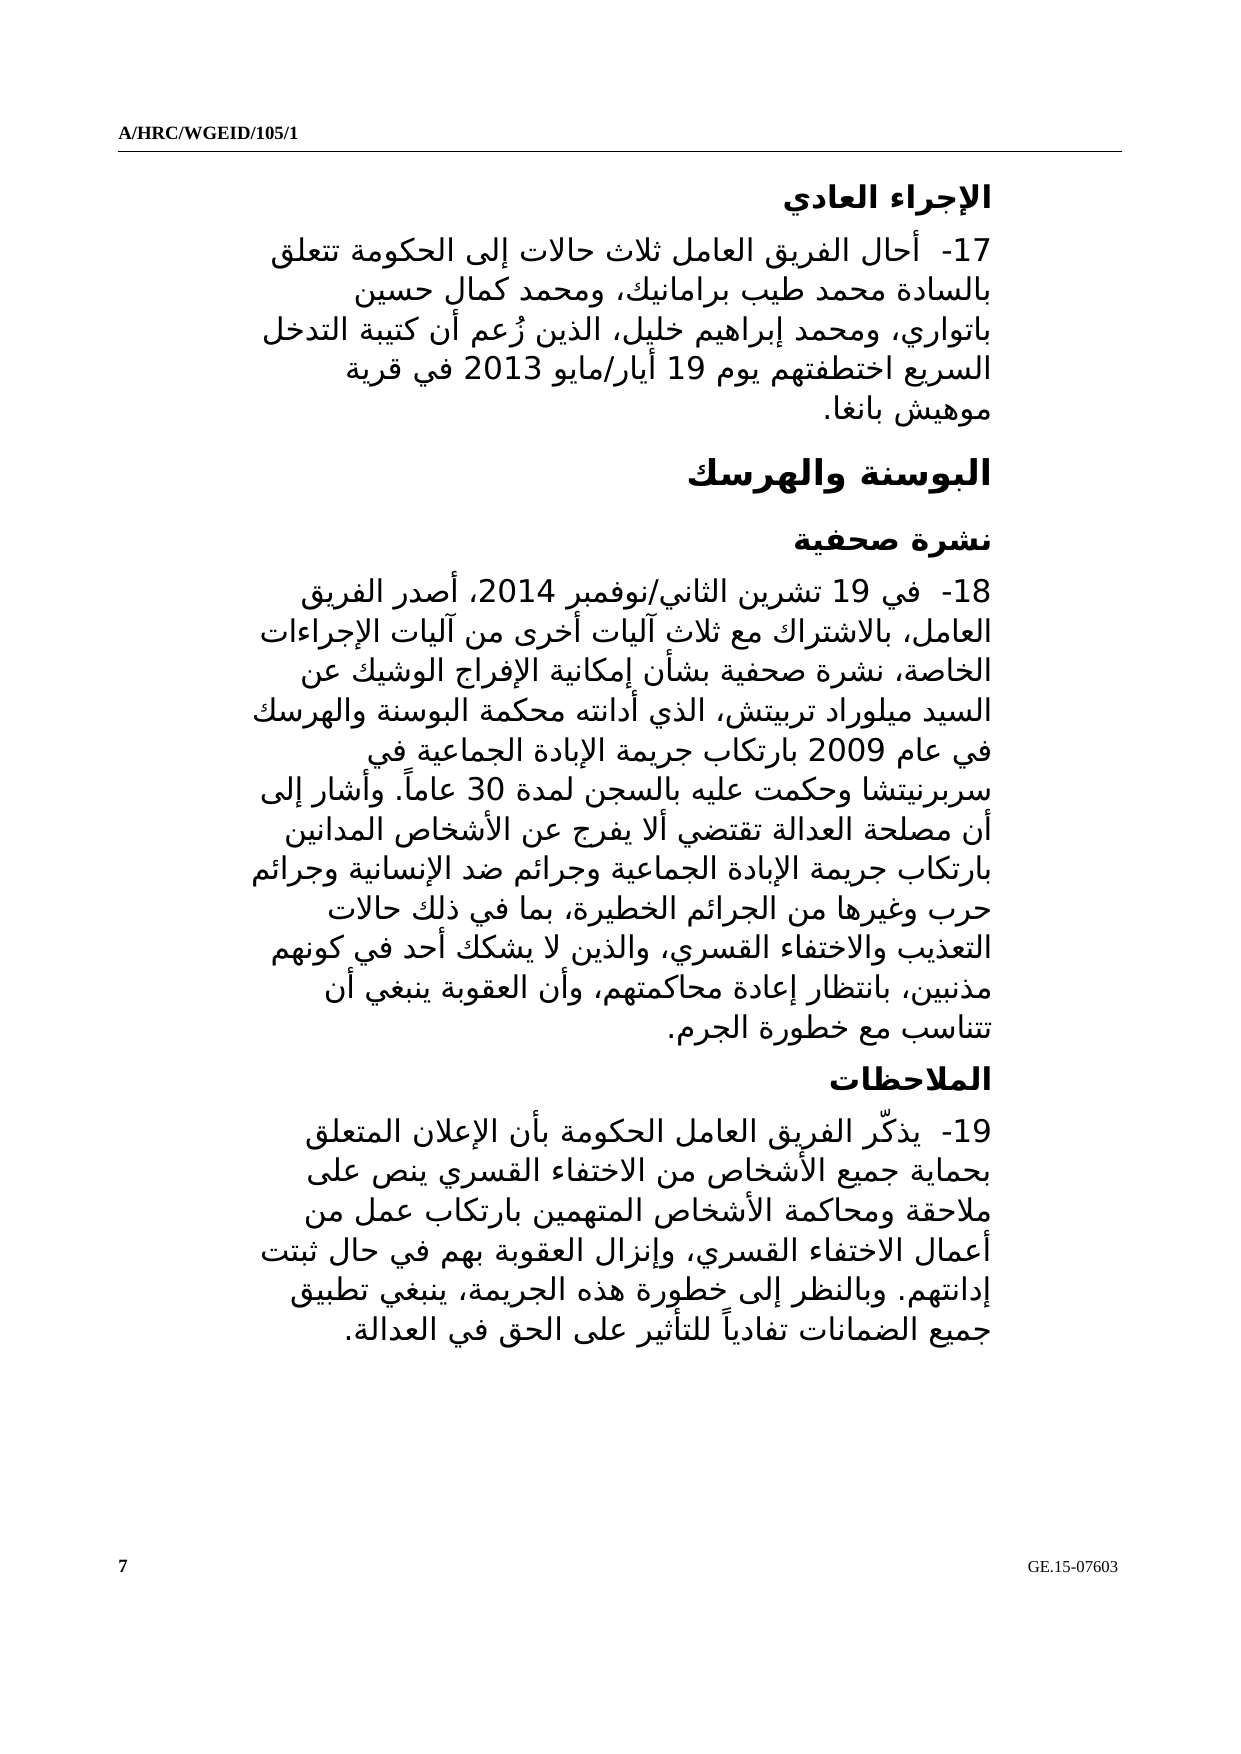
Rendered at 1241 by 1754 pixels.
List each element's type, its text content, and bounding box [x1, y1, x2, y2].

text الملاحظات [248, 1058, 1122, 1098]
text 17- أحال الفريق العامل ثلاث حالات إلى الحكومة تتعلق بالسادة محمد طيب برامانيك، ومحمد كمال حسين باتواري، ومحمد إبراهيم خليل، الذين زُعم أن كتيبة التدخل السريع اختطفتهم يوم 19 أيار/مايو 2013 في قرية موهيش بانغا. [248, 229, 992, 427]
text نشرة صحفية [248, 519, 1122, 558]
text 19- يذكّر الفريق العامل الحكومة بأن الإعلان المتعلق بحماية جميع الأشخاص من الاختفاء القسري ينص على ملاحقة ومحاكمة الأشخاص المتهمين بارتكاب عمل من أعمال الاختفاء القسري، وإنزال العقوبة بهم في حال ثبتت إدانتهم. وبالنظر إلى خطورة هذه الجريمة، ينبغي تطبيق جميع الضمانات تفادياً للتأثير على الحق في العدالة. [248, 1111, 992, 1348]
text الإجراء العادي [248, 177, 1122, 217]
text 18- في 19 تشرين الثاني/نوفمبر 2014، أصدر الفريق العامل، بالاشتراك مع ثلاث آليات أخرى من آليات الإجراءات الخاصة، نشرة صحفية بشأن إمكانية الإفراج الوشيك عن السيد ميلوراد تربيتش، الذي أدانته محكمة البوسنة والهرسك في عام 2009 بارتكاب جريمة الإبادة الجماعية في سربرنيتشا وحكمت عليه بالسجن لمدة 30 عاماً. وأشار إلى أن مصلحة العدالة تقتضي ألا يفرج عن الأشخاص المدانين بارتكاب جريمة الإبادة الجماعية وجرائم ضد الإنسانية وجرائم حرب وغيرها من الجرائم الخطيرة، بما في ذلك حالات التعذيب والاختفاء القسري، والذين لا يشكك أحد في كونهم مذنبين، بانتظار إعادة محاكمتهم، وأن العقوبة ينبغي أن تتناسب مع خطورة الجرم. [248, 571, 992, 1046]
text البوسنة والهرسك [248, 452, 1122, 494]
